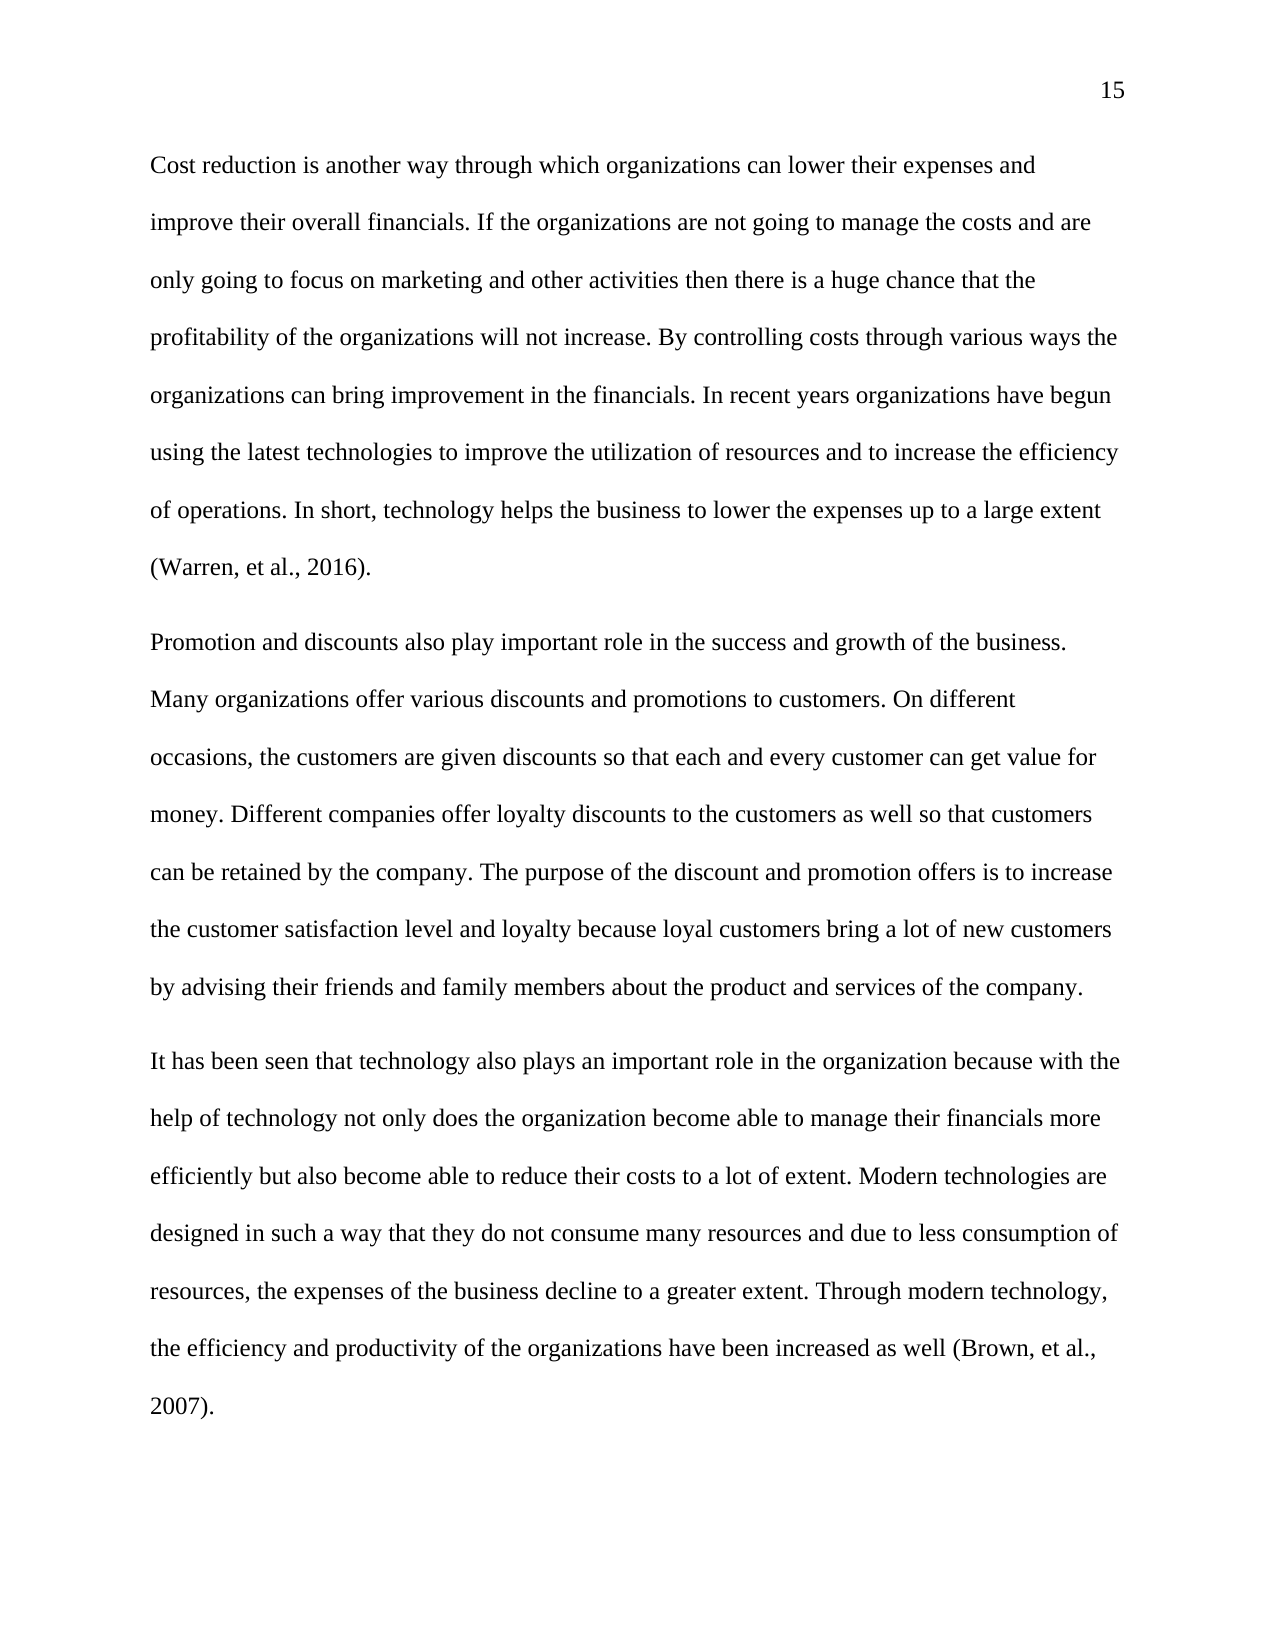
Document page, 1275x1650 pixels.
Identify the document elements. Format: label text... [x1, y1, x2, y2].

text Promotion and discounts also play important role in the success and growth of the business. Many organizations offer various discounts and promotions to customers. On different occasions, the customers are given discounts so that each and every customer can get value for money. Different companies offer loyalty discounts to the customers as well so that customers can be retained by the company. The purpose of the discount and promotion offers is to increase the customer satisfaction level and loyalty because loyal customers bring a lot of new customers by advising their friends and family members about the product and services of the company. [150, 627, 1125, 1000]
text Cost reduction is another way through which organizations can lower their expenses and improve their overall financials. If the organizations are not going to manage the costs and are only going to focus on marketing and other activities then there is a huge chance that the profitability of the organizations will not increase. By controlling costs through various ways the organizations can bring improvement in the financials. In recent years organizations have begun using the latest technologies to improve the utilization of resources and to increase the efficiency of operations. In short, technology helps the business to lower the expenses up to a large extent . [150, 150, 1125, 581]
text It has been seen that technology also plays an important role in the organization because with the help of technology not only does the organization become able to manage their financials more efficiently but also become able to reduce their costs to a lot of extent. Modern technologies are designed in such a way that they do not consume many resources and due to less consumption of resources, the expenses of the business decline to a greater extent. Through modern technology, the efficiency and productivity of the organizations have been increased as well . [150, 1046, 1125, 1419]
